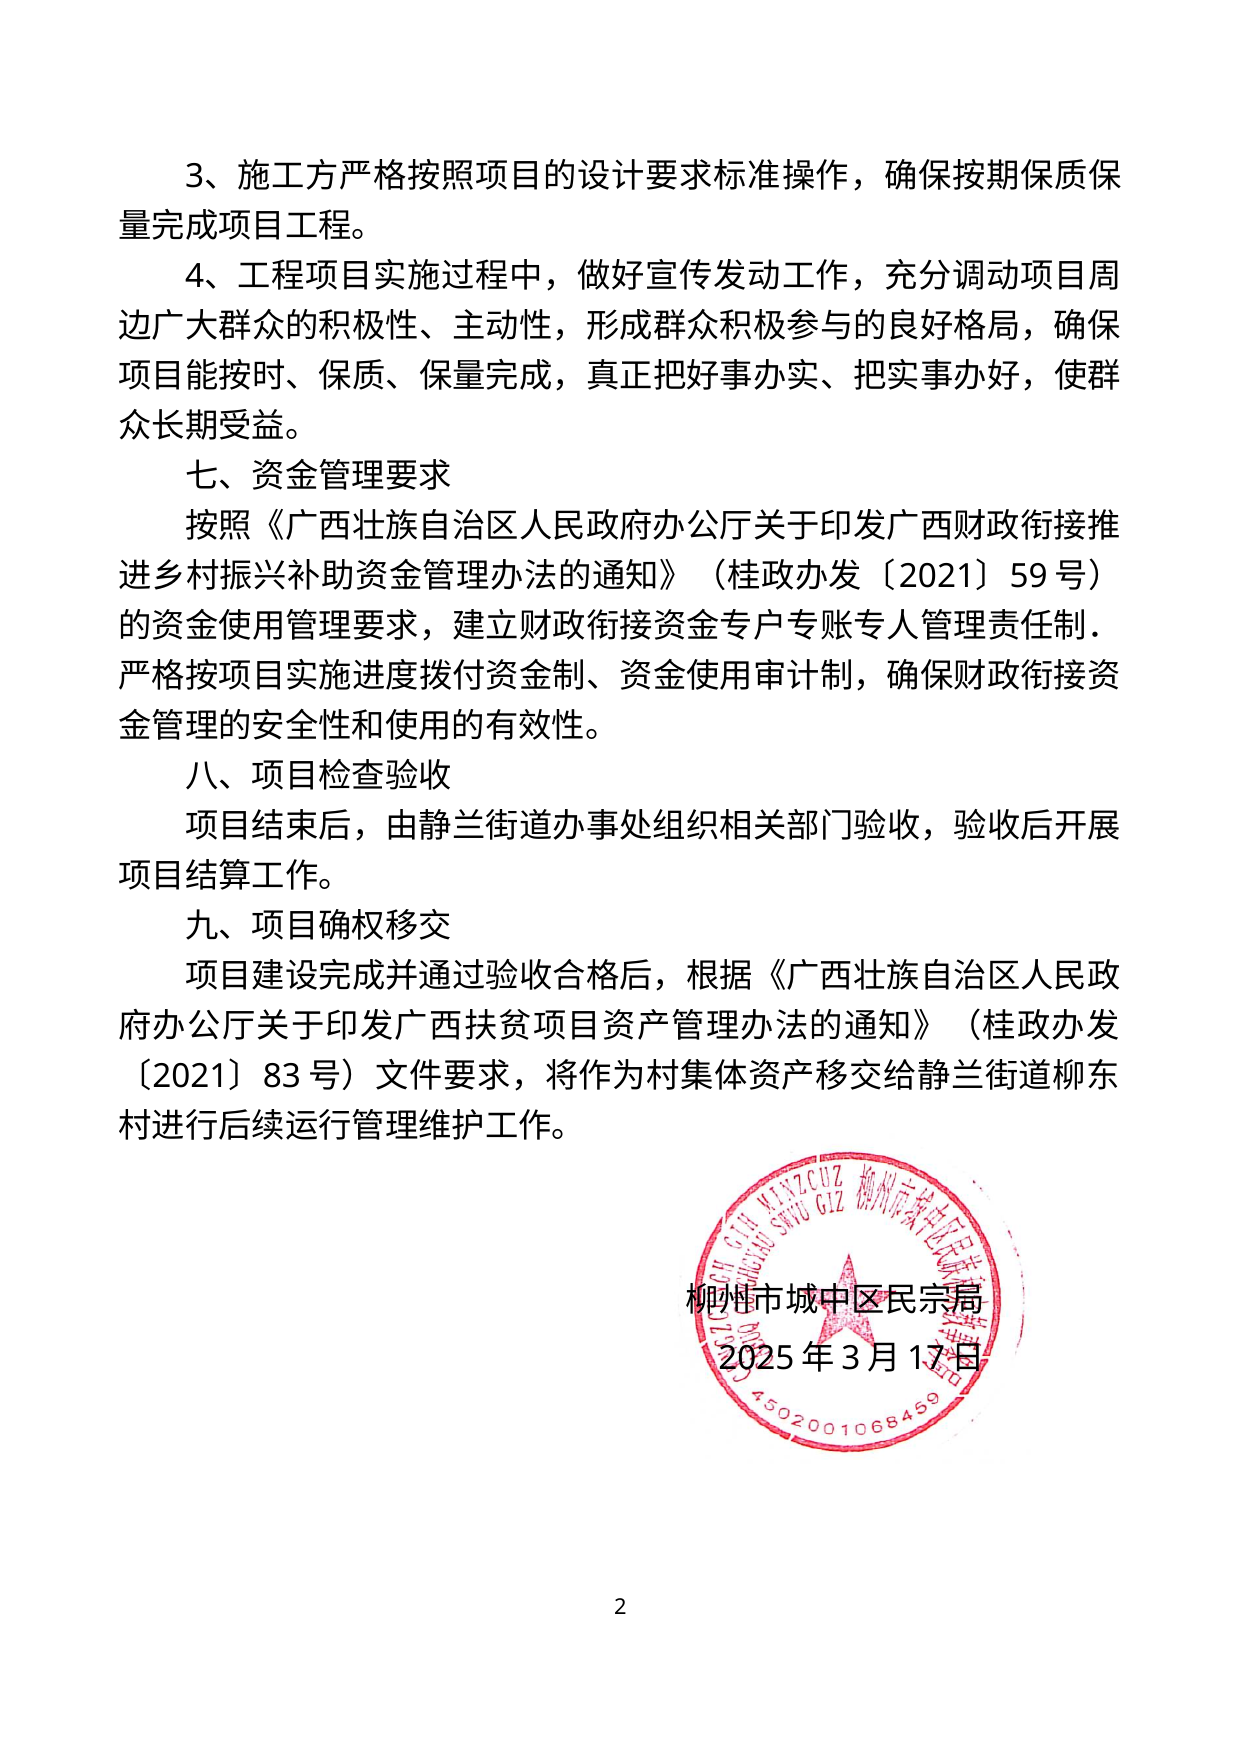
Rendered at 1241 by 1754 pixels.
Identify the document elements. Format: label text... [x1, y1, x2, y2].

text 项目结束后，由静兰街道办事处组织相关部门验收，验收后开展项目结算工作。 [118, 798, 1122, 898]
text 项目建设完成并通过验收合格后，根据《广西壮族自治区人民政府办公厅关于印发广西扶贫项目资产管理办法的通知》（桂政办发〔2021〕83号）文件要求，将作为村集体资产移交给静兰街道柳东村进行后续运行管理维护工作。 [118, 948, 1122, 1148]
text 2025年3月17日 [118, 1323, 1122, 1381]
text 七、资金管理要求 [118, 448, 1122, 498]
text 九、项目确权移交 [118, 898, 1122, 948]
text 按照《广西壮族自治区人民政府办公厅关于印发广西财政衔接推进乡村振兴补助资金管理办法的通知》（桂政办发〔2021〕59号）的资金使用管理要求，建立财政衔接资金专户专账专人管理责任制．严格按项目实施进度拨付资金制、资金使用审计制，确保财政衔接资金管理的安全性和使用的有效性。 [118, 498, 1122, 748]
text 八、项目检查验收 [118, 748, 1122, 798]
text 柳州市城中区民宗局 [118, 1264, 1122, 1323]
picture [674, 1381, 1033, 1464]
picture [674, 1148, 1033, 1264]
list 工程项目实施过程中，做好宣传发动工作，充分调动项目周边广大群众的积极性、主动性，形成群众积极参与的良好格局，确保项目能按时、保质、保量完成，真正把好事办实、把实事办好，使群众长期受益。 [118, 248, 1122, 448]
list 施工方严格按照项目的设计要求标准操作，确保按期保质保量完成项目工程。 [118, 148, 1122, 248]
